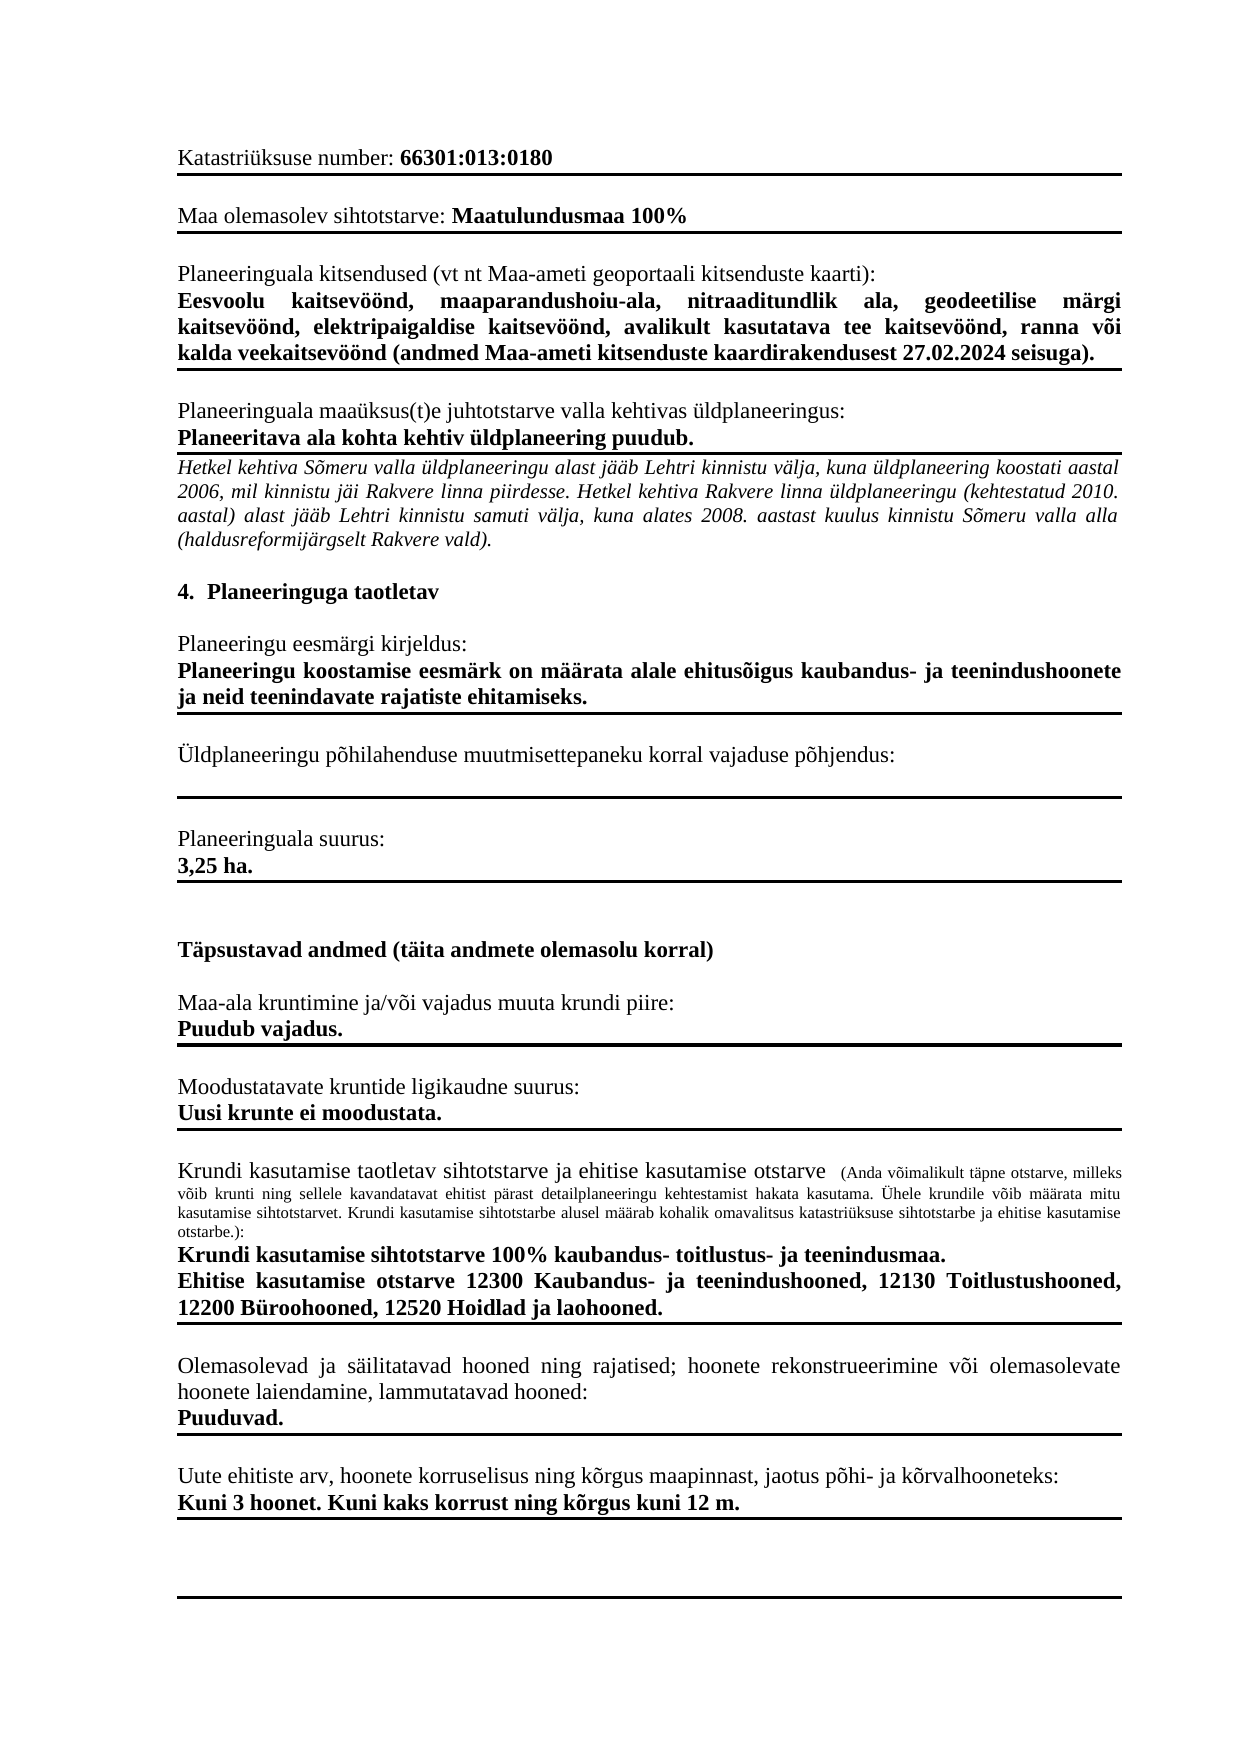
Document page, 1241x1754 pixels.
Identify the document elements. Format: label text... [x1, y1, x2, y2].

text Üldplaneeringu põhilahenduse muutmisettepaneku korral vajaduse põhjendus: [177, 741, 1122, 767]
text 3,25 ha. [177, 852, 1122, 880]
text Uusi krunte ei moodustata. [177, 1099, 1122, 1128]
text Puudub vajadus. [177, 1015, 1122, 1043]
text Krundi kasutamise taotletav sihtotstarve ja ehitise kasutamise otstarve (Anda võimalikult täpne otstarve, milleks võib krunti ning sellele kavandatavat ehitist pärast detailplaneeringu kehtestamist hakata kasutama. Ühele krundile võib määrata mitu kasutamise sihtotstarvet. Krundi kasutamise sihtotstarbe alusel määrab kohalik omavalitsus katastriüksuse sihtotstarbe ja ehitise kasutamise otstarbe.): [177, 1157, 1122, 1241]
text Planeeringu eesmärgi kirjeldus: [177, 631, 1122, 657]
text Krundi kasutamise sihtotstarve 100% kaubandus- toitlustus- ja teenindusmaa. [177, 1241, 1122, 1267]
text Planeeringuala suurus: [177, 825, 1122, 852]
text Planeeringuala maaüksus(t)e juhtotstarve valla kehtivas üldplaneeringus: [177, 397, 1122, 424]
text Planeeringu koostamise eesmärk on määrata alale ehitusõigus kaubandus- ja teenindushoonete ja neid teenindavate rajatiste ehitamiseks. [177, 657, 1122, 712]
text Puuduvad. [177, 1404, 1122, 1433]
text Maa olemasolev sihtotstarve: Maatulundusmaa 100% [177, 202, 1122, 231]
text Planeeritava ala kohta kehtiv üldplaneering puudub. [177, 424, 1122, 452]
text Planeeringuala kitsendused (vt nt Maa-ameti geoportaali kitsenduste kaarti): [177, 260, 1122, 287]
text Eesvoolu kaitsevöönd, maaparandushoiu-ala, nitraaditundlik ala, geodeetilise märgi kaitsevöönd, elektripaigaldise kaitsevöönd, avalikult kasutatava tee kaitsevöönd, ranna või kalda veekaitsevöönd (andmed Maa-ameti kitsenduste kaardirakendusest 27.02.2024 seisuga). [177, 287, 1122, 368]
text Katastriüksuse number: 66301:013:0180 [177, 144, 1122, 173]
text Uute ehitiste arv, hoonete korruselisus ning kõrgus maapinnast, jaotus põhi- ja kõrvalhooneteks: [177, 1462, 1122, 1489]
text Olemasolevad ja säilitatavad hooned ning rajatised; hoonete rekonstrueerimine või olemasolevate hoonete laiendamine, lammutatavad hooned: [177, 1352, 1122, 1404]
text Moodustatavate kruntide ligikaudne suurus: [177, 1073, 1122, 1099]
list Planeeringuga taotletav [177, 578, 1122, 604]
text Hetkel kehtiva Sõmeru valla üldplaneeringu alast jääb Lehtri kinnistu välja, kuna üldplaneering koostati aastal 2006, mil kinnistu jäi Rakvere linna piirdesse. Hetkel kehtiva Rakvere linna üldplaneeringu (kehtestatud 2010. aastal) alast jääb Lehtri kinnistu samuti välja, kuna alates 2008. aastast kuulus kinnistu Sõmeru valla alla (haldusreformijärgselt Rakvere vald). [177, 455, 1122, 551]
text Maa-ala kruntimine ja/või vajadus muuta krundi piire: [177, 989, 1122, 1015]
text Täpsustavad andmed (täita andmete olemasolu korral) [177, 936, 1122, 962]
text Ehitise kasutamise otstarve 12300 Kaubandus- ja teenindushooned, 12130 Toitlustushooned, 12200 Büroohooned, 12520 Hoidlad ja laohooned. [177, 1267, 1122, 1322]
text Kuni 3 hoonet. Kuni kaks korrust ning kõrgus kuni 12 m. [177, 1489, 1122, 1517]
